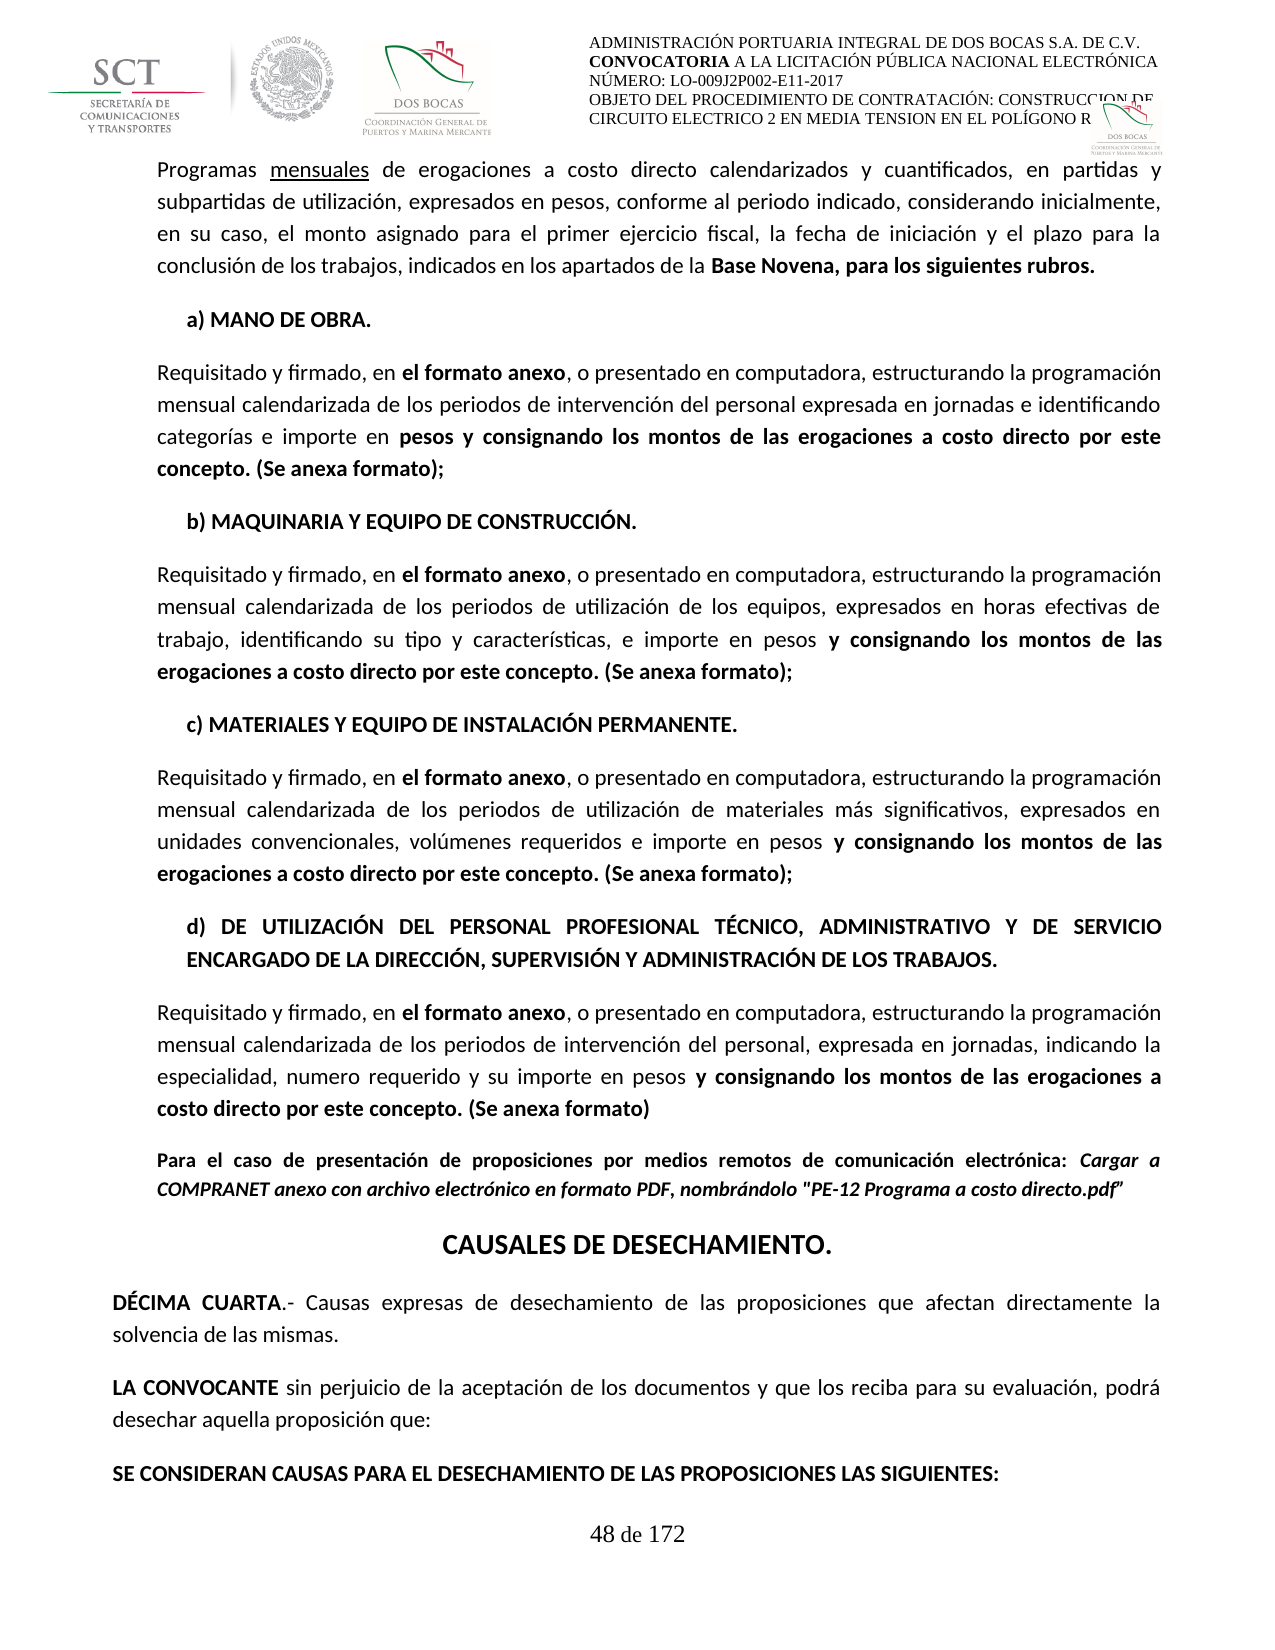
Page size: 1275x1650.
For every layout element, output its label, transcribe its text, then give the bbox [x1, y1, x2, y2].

text Programas mensuales de erogaciones a costo directo calendarizados y cuantificados, en partidas y subpartidas de utilización, expresados en pesos, conforme al periodo indicado, considerando inicialmente, en su caso, el monto asignado para el primer ejercicio fiscal, la fecha de iniciación y el plazo para la conclusión de los trabajos, indicados en los apartados de la Base Novena, para los siguientes rubros. [157, 155, 1162, 280]
text Requisitado y firmado, en el formato anexo, o presentado en computadora, estructurando la programación mensual calendarizada de los periodos de utilización de materiales más significativos, expresados en unidades convencionales, volúmenes requeridos e importe en pesos y consignando los montos de las erogaciones a costo directo por este concepto. (Se anexa formato); [157, 763, 1162, 887]
text d) DE UTILIZACIÓN DEL PERSONAL PROFESIONAL TÉCNICO, ADMINISTRATIVO Y DE SERVICIO ENCARGADO DE LA DIRECCIÓN, SUPERVISIÓN Y ADMINISTRACIÓN DE LOS TRABAJOS. [186, 912, 1162, 973]
text Para el caso de presentación de proposiciones por medios remotos de comunicación electrónica: Cargar a COMPRANET anexo con archivo electrónico en formato PDF, nombrándolo "PE-12 Programa a costo directo.pdf” [157, 1147, 1162, 1202]
picture [32, 21, 342, 137]
picture [362, 41, 492, 137]
text b) MAQUINARIA Y EQUIPO DE CONSTRUCCIÓN. [186, 507, 1162, 535]
text Requisitado y firmado, en el formato anexo, o presentado en computadora, estructurando la programación mensual calendarizada de los periodos de intervención del personal, expresada en jornadas, indicando la especialidad, numero requerido y su importe en pesos y consignando los montos de las erogaciones a costo directo por este concepto. (Se anexa formato) [157, 998, 1162, 1122]
text Requisitado y firmado, en el formato anexo, o presentado en computadora, estructurando la programación mensual calendarizada de los periodos de utilización de los equipos, expresados en horas efectivas de trabajo, identificando su tipo y características, e importe en pesos y consignando los montos de las erogaciones a costo directo por este concepto. (Se anexa formato); [157, 560, 1162, 685]
text CAUSALES DE DESECHAMIENTO. [112, 1226, 1162, 1262]
text SE CONSIDERAN CAUSAS PARA EL DESECHAMIENTO DE LAS PROPOSICIONES LAS SIGUIENTES: [112, 1459, 1162, 1487]
text Requisitado y firmado, en el formato anexo, o presentado en computadora, estructurando la programación mensual calendarizada de los periodos de intervención del personal expresada en jornadas e identificando categorías e importe en pesos y consignando los montos de las erogaciones a costo directo por este concepto. (Se anexa formato); [157, 358, 1162, 482]
text DÉCIMA CUARTA.- Causas expresas de desechamiento de las proposiciones que afectan directamente la solvencia de las mismas. [112, 1288, 1162, 1348]
text LA CONVOCANTE sin perjuicio de la aceptación de los documentos y que los reciba para su evaluación, podrá desechar aquella proposición que: [112, 1373, 1162, 1434]
text a) MANO DE OBRA. [186, 305, 1162, 333]
picture [1090, 101, 1163, 155]
text c) MATERIALES Y EQUIPO DE INSTALACIÓN PERMANENTE. [186, 710, 1162, 738]
